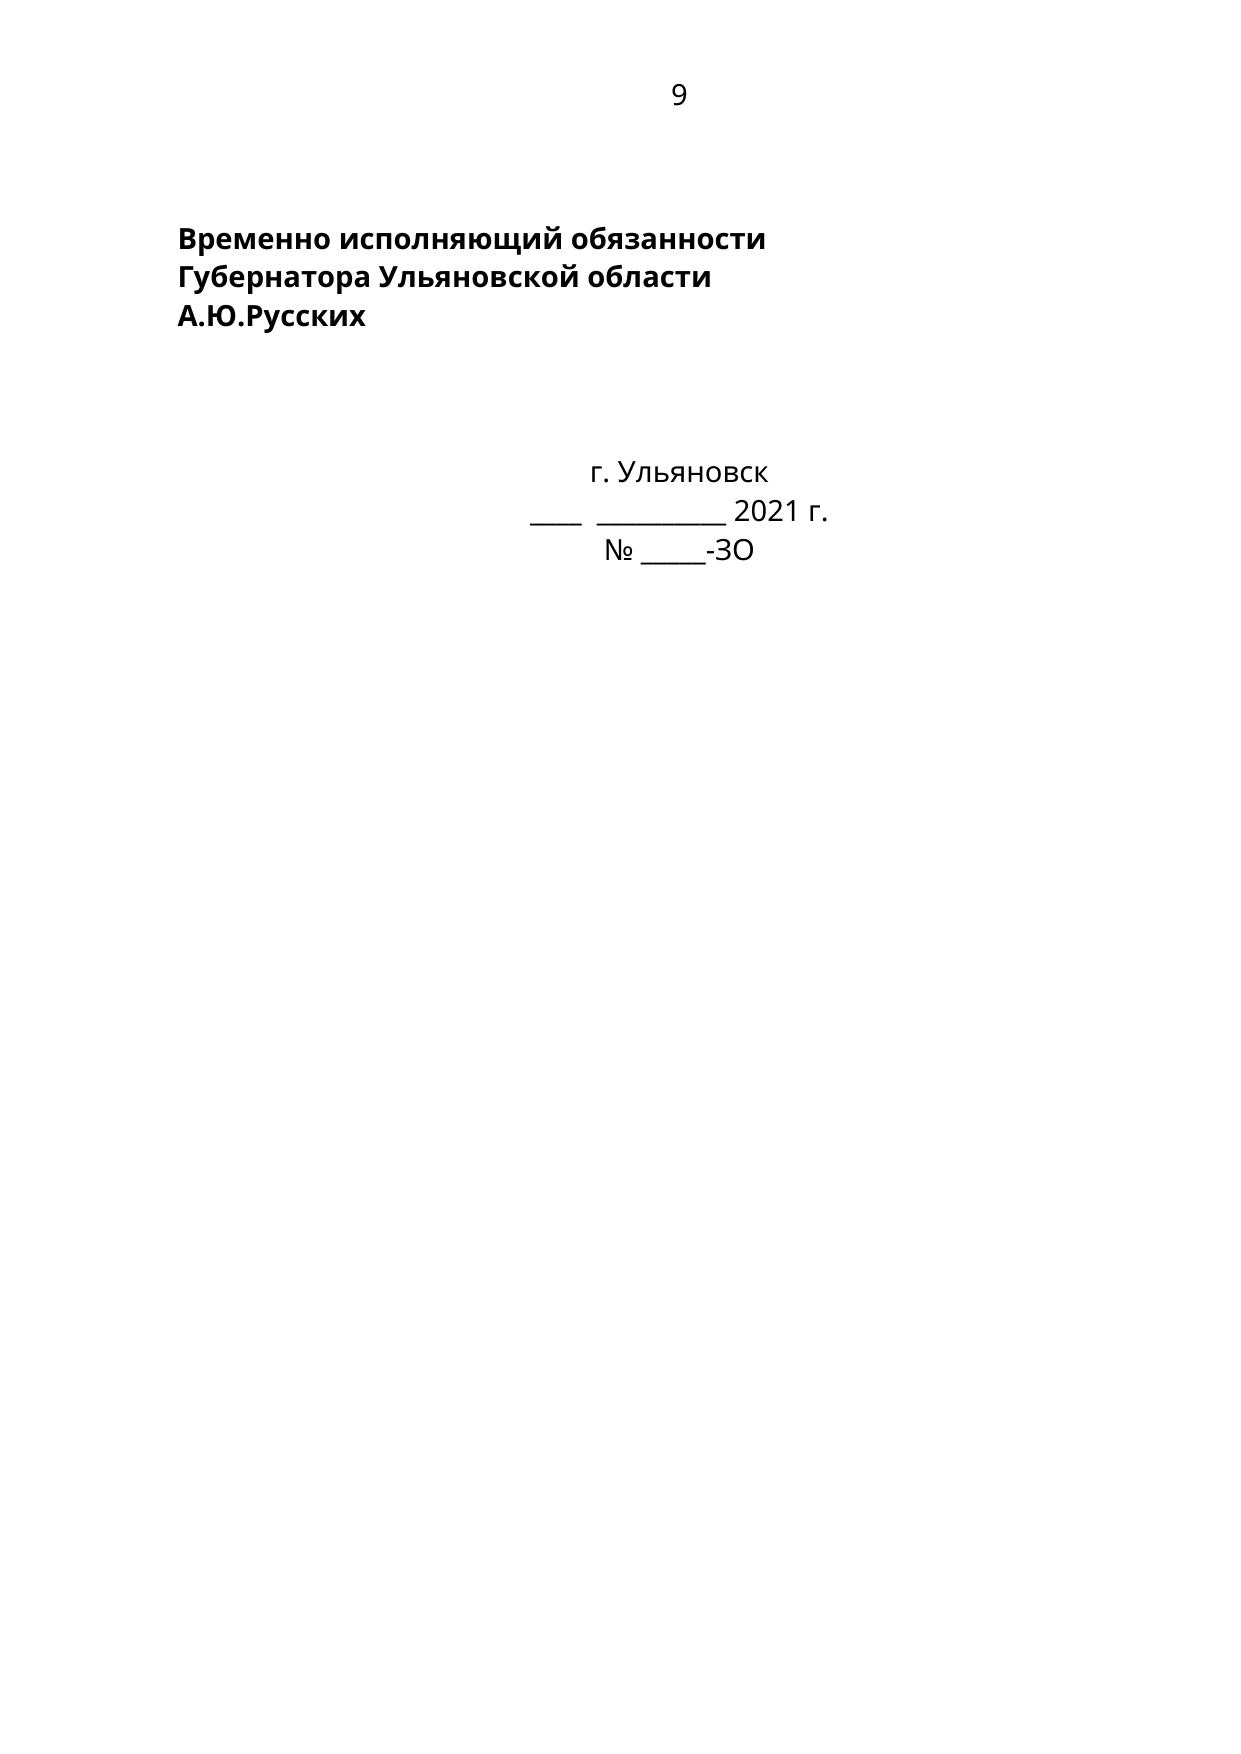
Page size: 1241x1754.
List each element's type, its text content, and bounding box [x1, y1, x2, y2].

text Временно исполняющий обязанности [177, 218, 1181, 257]
text № _____-ЗО [177, 529, 1181, 568]
text Губернатора Ульяновской области А.Ю.Русских [177, 257, 1181, 335]
text г. Ульяновск [177, 451, 1181, 490]
text ____ __________ 2021 г. [177, 490, 1181, 529]
